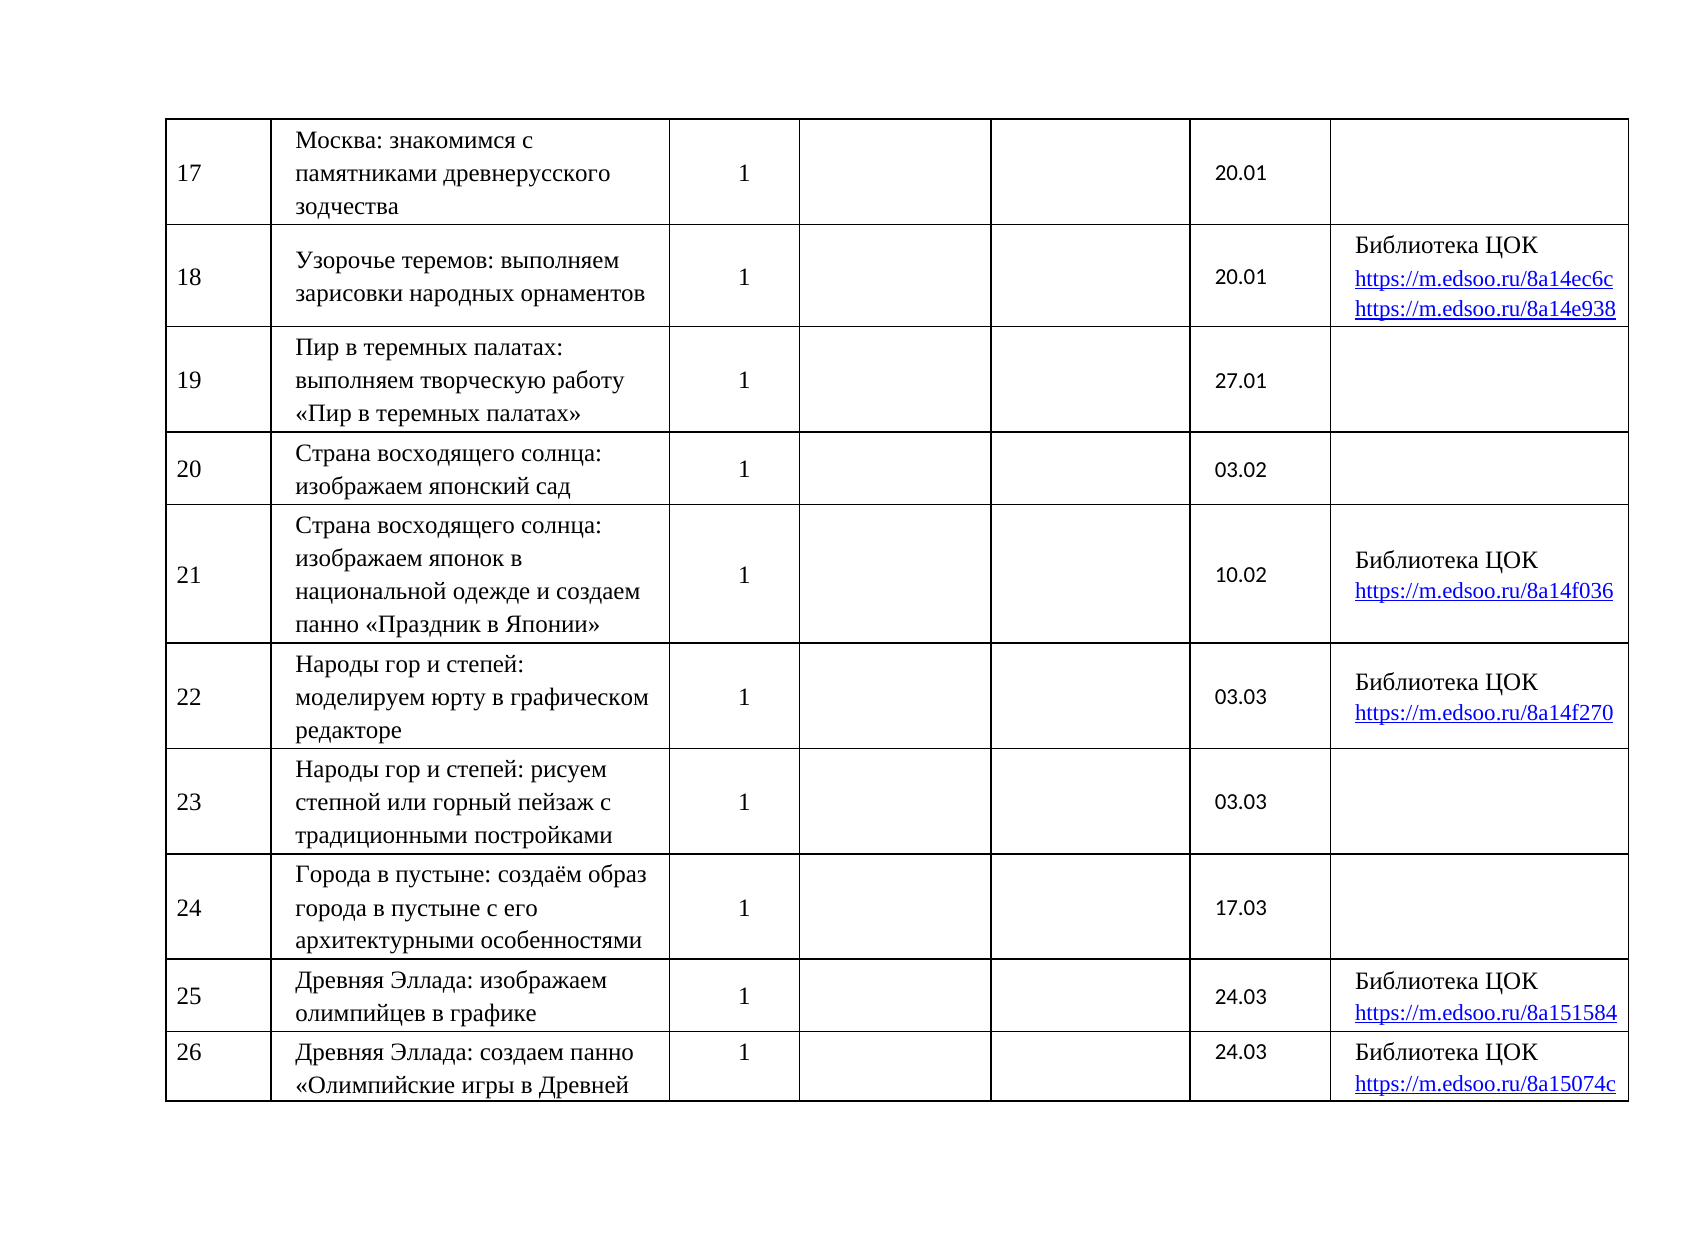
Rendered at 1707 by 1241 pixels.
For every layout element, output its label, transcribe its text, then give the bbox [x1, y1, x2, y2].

table_cell [992, 644, 1189, 747]
table_cell 20 [167, 433, 270, 503]
table_cell Страна восходящего солнца: изображаем японский сад [272, 433, 669, 503]
table_cell [800, 505, 990, 642]
table_cell [800, 749, 990, 853]
table_cell [992, 855, 1189, 958]
table_cell 1 [670, 225, 799, 326]
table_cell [272, 1032, 669, 1100]
table_cell [1331, 855, 1628, 958]
table_cell Страна восходящего солнца: изображаем японок в национальной одежде и создаем панно «Праздник в Японии» [272, 505, 669, 642]
table_cell Народы гор и степей: моделируем юрту в графическом редакторе [272, 644, 669, 747]
table_cell 1 [670, 433, 799, 503]
table_cell [800, 855, 990, 958]
table_cell [992, 327, 1189, 431]
table_cell [992, 120, 1189, 223]
table_cell 24.03 [1191, 1032, 1330, 1100]
table_cell [1331, 327, 1628, 431]
table_cell [800, 960, 990, 1031]
table_cell [800, 225, 990, 326]
table_cell 24.03 [1191, 960, 1330, 1031]
table_cell 1 [670, 120, 799, 223]
table_cell [992, 433, 1189, 503]
table_cell [992, 505, 1189, 642]
table_cell 22 [167, 644, 270, 747]
table_cell Библиотека ЦОК https://m.edsoo.ru/8a14ec6c https://m.edsoo.ru/8a14e938 [1331, 225, 1628, 326]
table_cell Библиотека ЦОК https://m.edsoo.ru/8a151584 [1331, 960, 1628, 1031]
table_cell [800, 644, 990, 747]
table_cell [800, 327, 990, 431]
table_cell 18 [167, 225, 270, 326]
table_cell 20.01 [1191, 120, 1330, 223]
table_cell Пир в теремных палатах: выполняем творческую работу «Пир в теремных палатах» [272, 327, 669, 431]
table_cell 10.02 [1191, 505, 1330, 642]
table_cell 24 [167, 855, 270, 958]
table_cell Города в пустыне: создаём образ города в пустыне с его архитектурными особенностями [272, 855, 669, 958]
table_cell 1 [670, 960, 799, 1031]
table_cell 1 [670, 749, 799, 853]
table_cell [1331, 433, 1628, 503]
table_cell 19 [167, 327, 270, 431]
table_cell 1 [670, 644, 799, 747]
table_cell 03.03 [1191, 749, 1330, 853]
table_cell [1331, 120, 1628, 223]
table_cell 03.02 [1191, 433, 1330, 503]
table_cell [992, 749, 1189, 853]
table_cell 17.03 [1191, 855, 1330, 958]
table_cell [800, 1032, 990, 1100]
table_cell [800, 433, 990, 503]
table_cell Библиотека ЦОК https://m.edsoo.ru/8a14f270 [1331, 644, 1628, 747]
table_cell Народы гор и степей: рисуем степной или горный пейзаж с традиционными постройками [272, 749, 669, 853]
table_cell Библиотека ЦОК https://m.edsoo.ru/8a14f036 [1331, 505, 1628, 642]
table_cell 03.03 [1191, 644, 1330, 747]
table_cell 26 [167, 1032, 270, 1100]
table_cell 20.01 [1191, 225, 1330, 326]
table_cell 1 [670, 327, 799, 431]
table_cell 27.01 [1191, 327, 1330, 431]
table_cell 25 [167, 960, 270, 1031]
table_cell [1331, 749, 1628, 853]
table_cell [992, 1032, 1189, 1100]
table_cell Москва: знакомимся с памятниками древнерусского зодчества [272, 120, 669, 223]
table_cell Узорочье теремов: выполняем зарисовки народных орнаментов [272, 225, 669, 326]
table_cell [800, 120, 990, 223]
table_cell [992, 225, 1189, 326]
table_cell [992, 960, 1189, 1031]
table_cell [1331, 1032, 1628, 1100]
table_cell 1 [670, 505, 799, 642]
table_cell 1 [670, 855, 799, 958]
table_cell 21 [167, 505, 270, 642]
table_cell 1 [670, 1032, 799, 1100]
table_cell Древняя Эллада: изображаем олимпийцев в графике [272, 960, 669, 1031]
table_cell 17 [167, 120, 270, 223]
table_cell 23 [167, 749, 270, 853]
